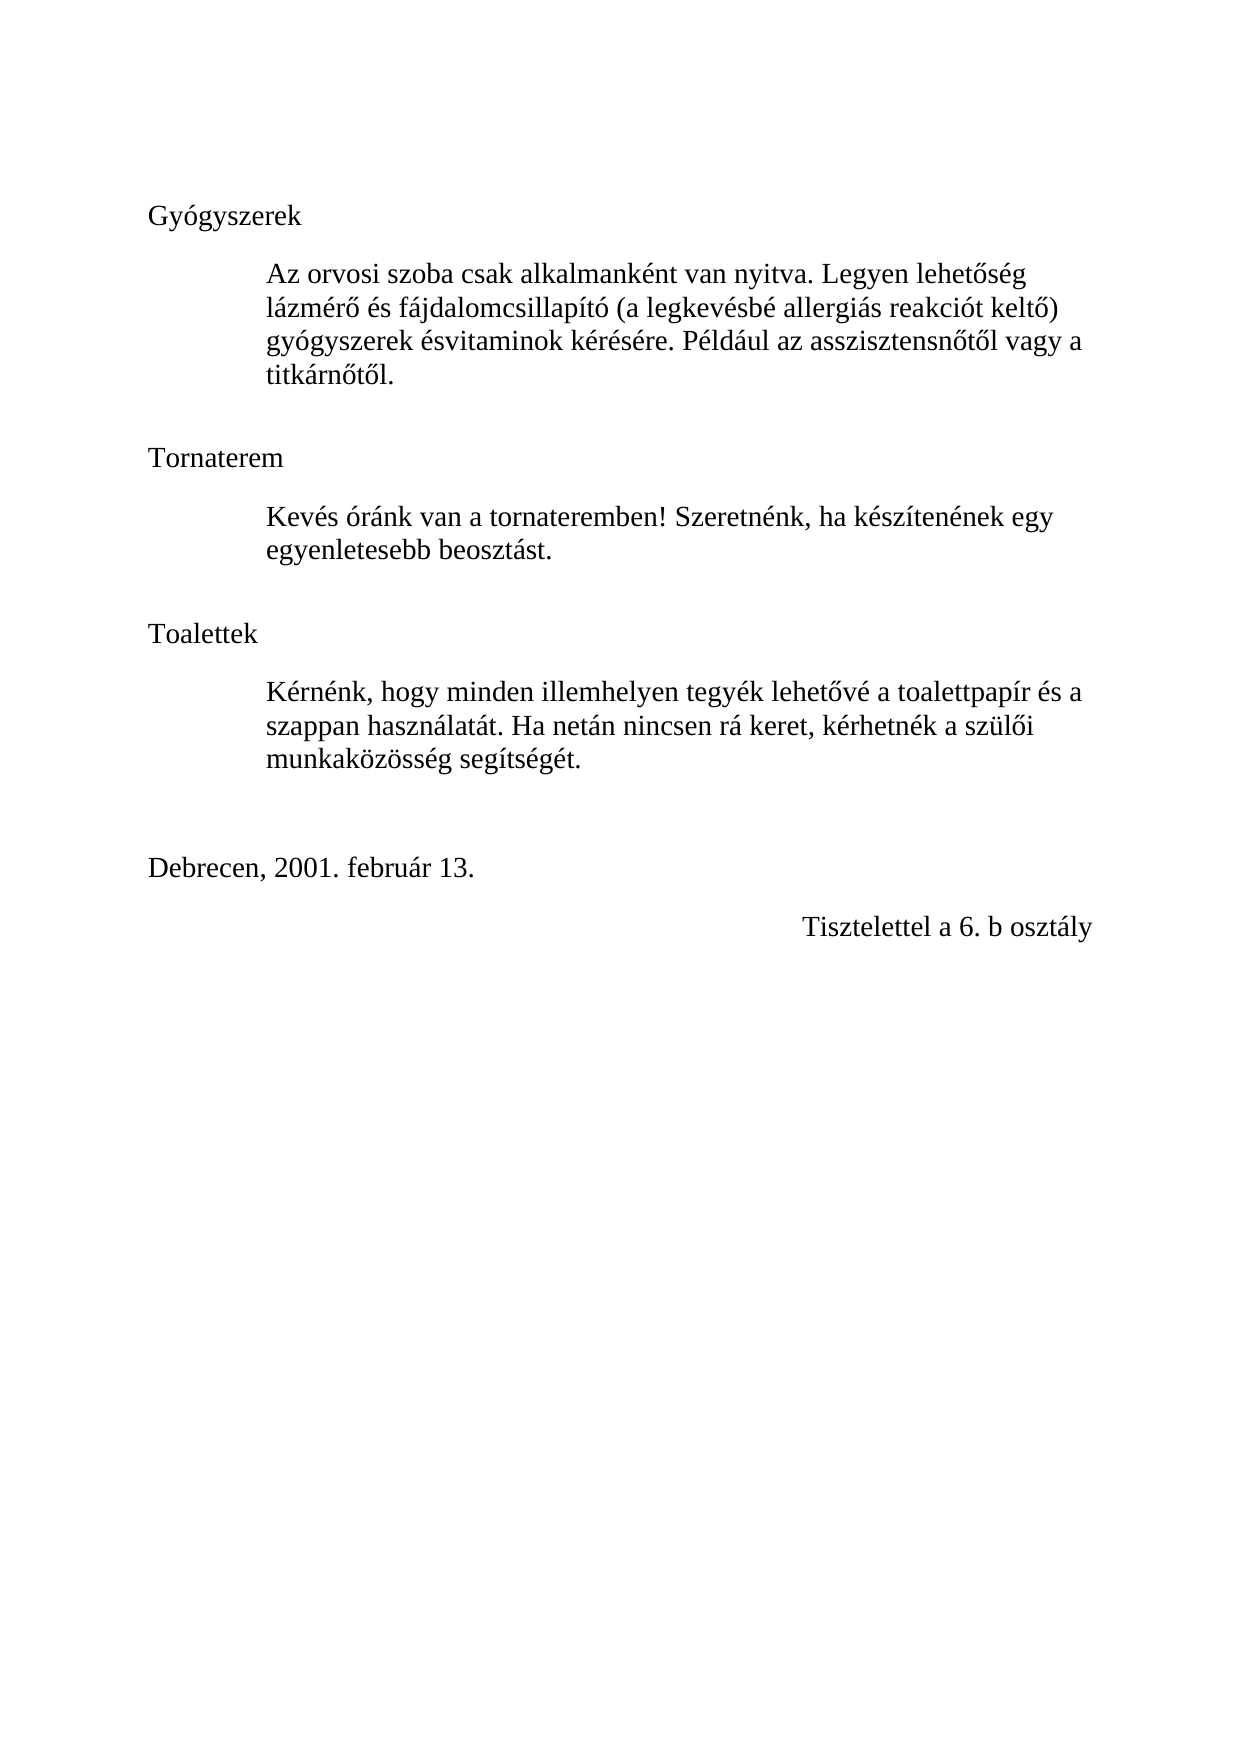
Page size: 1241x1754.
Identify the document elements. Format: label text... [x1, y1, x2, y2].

text Gyógyszerek [148, 198, 1093, 231]
text Toalettek [148, 616, 1093, 649]
text Kérnénk, hogy minden illemhelyen tegyék lehetővé a toalettpapír és a szappan használatát. Ha netán nincsen rá keret, kérhetnék a szülői munkaközösség segítségét. [266, 674, 1093, 775]
text Kevés óránk van a tornateremben! Szeretnénk, ha készítenének egy egyenletesebb beosztást. [266, 499, 1093, 566]
text Az orvosi szoba csak alkalmanként van nyitva. Legyen lehetőség lázmérő és fájdalomcsillapító (a legkevésbé allergiás reakciót keltő) gyógyszerek ésvitaminok kérésére. Például az asszisztensnőtől vagy a titkárnőtől. [266, 256, 1093, 390]
text Tornaterem [148, 440, 1093, 474]
text Debrecen, 2001. február 13. [148, 850, 1093, 884]
text Tisztelettel a 6. b osztály [148, 909, 1093, 942]
